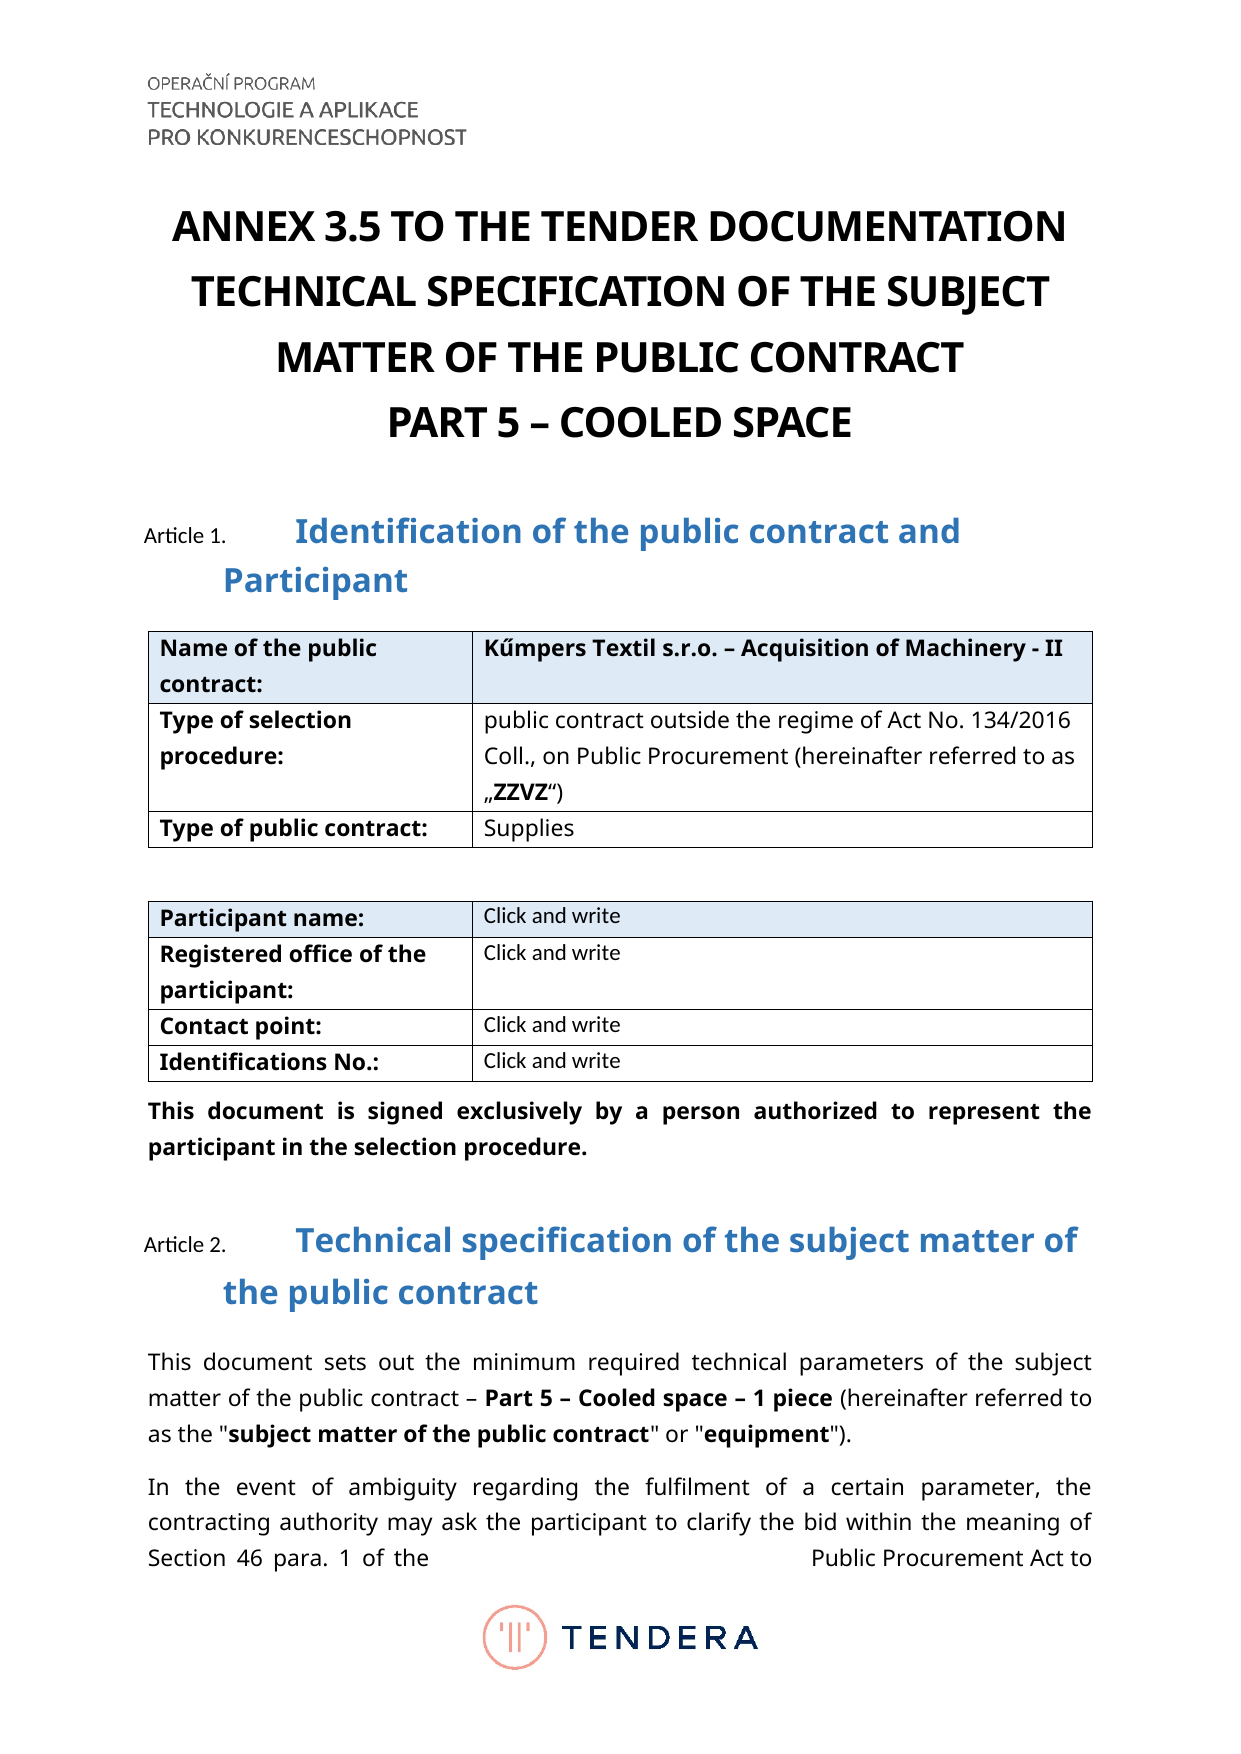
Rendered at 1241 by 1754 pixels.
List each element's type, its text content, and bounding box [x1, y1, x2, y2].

table_cell Identifications No.: [149, 1046, 472, 1081]
picture [147, 73, 467, 145]
text This document sets out the minimum required technical parameters of the subject matter of the public contract – Part 5 – Cooled space – 1 piece (hereinafter referred to as the "subject matter of the public contract" or "equipment"). [148, 1346, 1093, 1449]
text This document is signed exclusively by a person authorized to represent the participant in the selection procedure. [148, 1095, 1093, 1162]
table_cell Registered office of the participant: [149, 938, 472, 1009]
table_header Participant name: [149, 902, 472, 937]
title Annex 3.5 to the Tender Documentation [148, 197, 1093, 254]
table_cell Contact point: [149, 1010, 472, 1045]
table_cell Supplies [473, 812, 1092, 847]
table_header Kűmpers Textil s.r.o. – Acquisition of Machinery - II [473, 632, 1092, 703]
table_header Name of the public contract: [149, 632, 472, 703]
subtitle Technical specification of the subject matter of the public contract [185, 1217, 1093, 1314]
title Technical specification of the subject matter of the public contract [148, 262, 1093, 384]
picture [448, 1573, 793, 1710]
table_cell public contract outside the regime of Act No. 134/2016 Coll., on Public Procurement (hereinafter referred to as „ZZVZ“) [473, 704, 1092, 811]
table_cell Type of public contract: [149, 812, 472, 847]
subtitle Identification of the public contract and Participant [185, 508, 1093, 602]
table_cell Type of selection procedure: [149, 704, 472, 811]
title Part 5 – cooled space [148, 393, 1093, 449]
